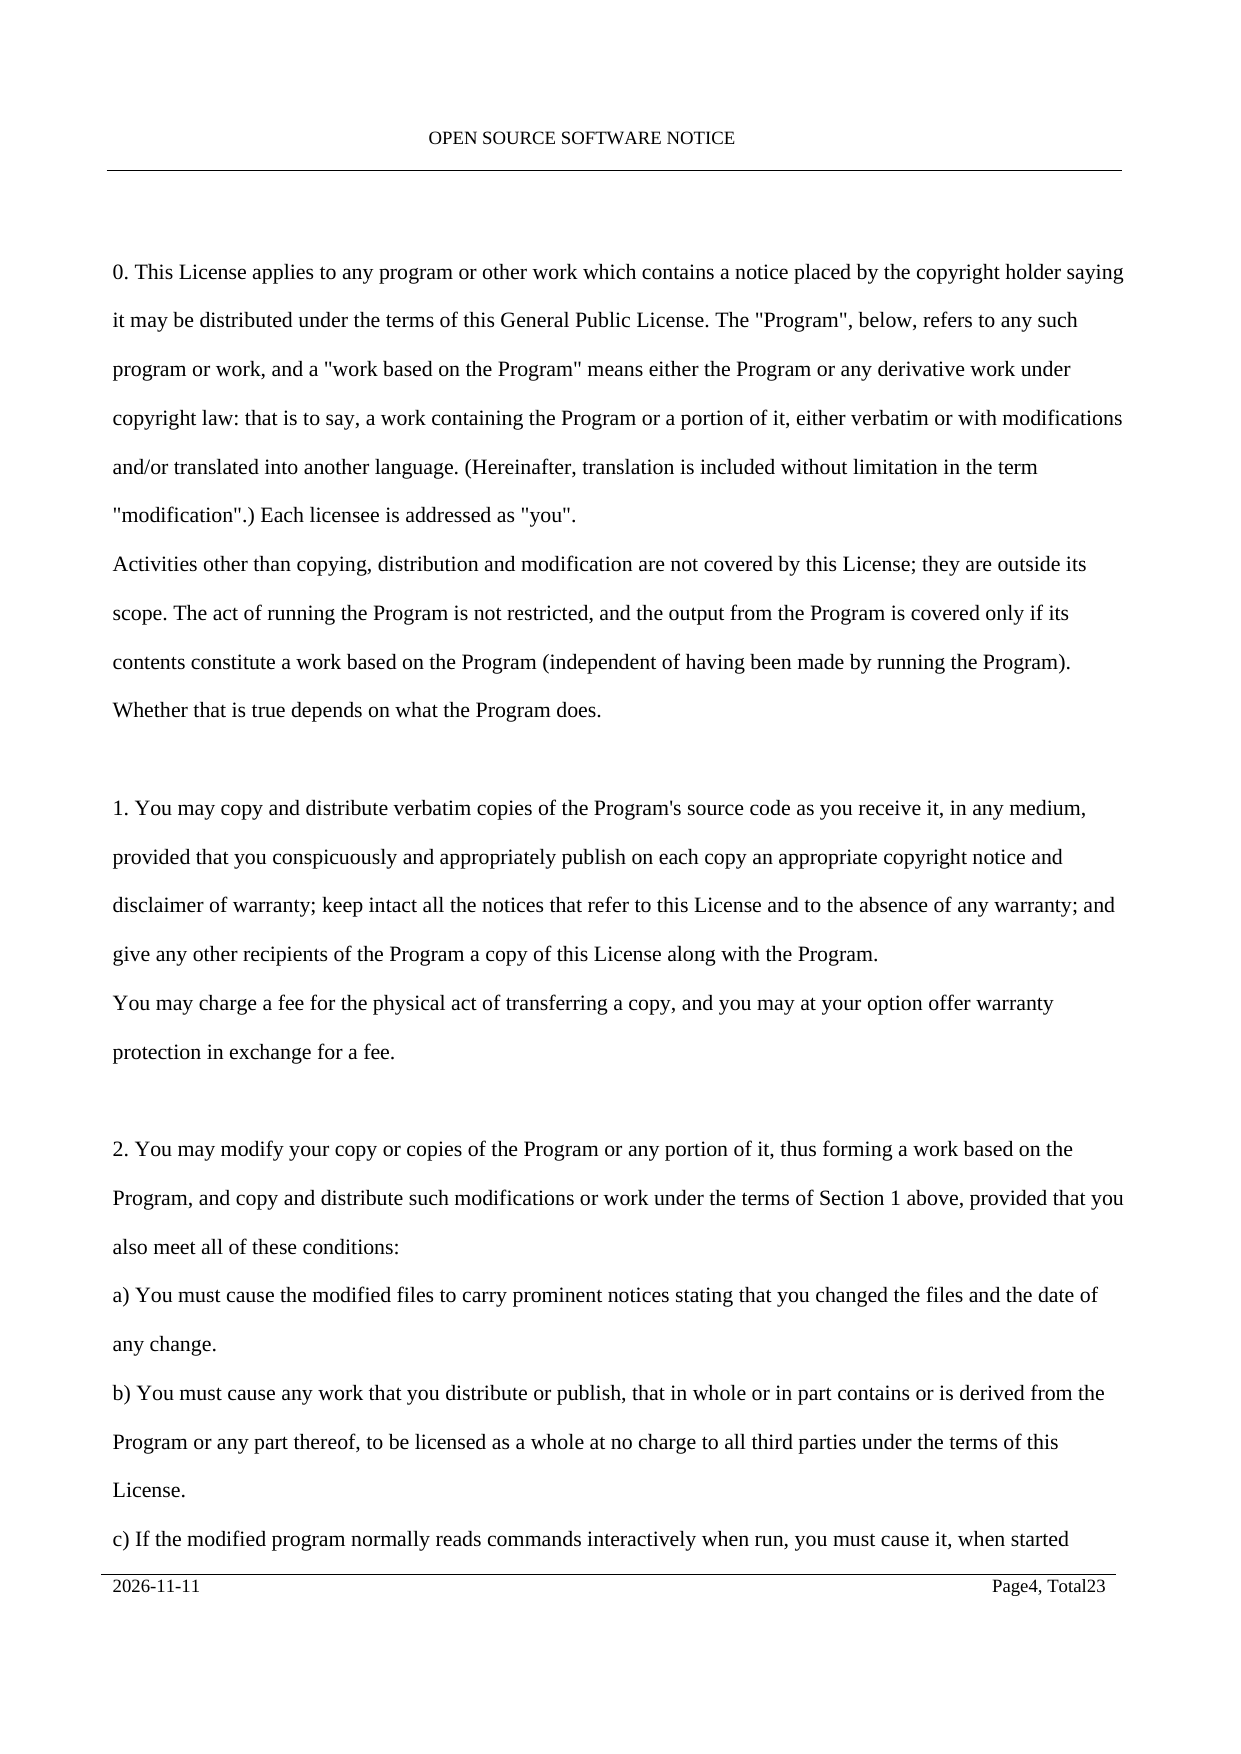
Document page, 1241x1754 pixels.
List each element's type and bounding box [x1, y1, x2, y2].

text [112, 206, 1128, 1555]
